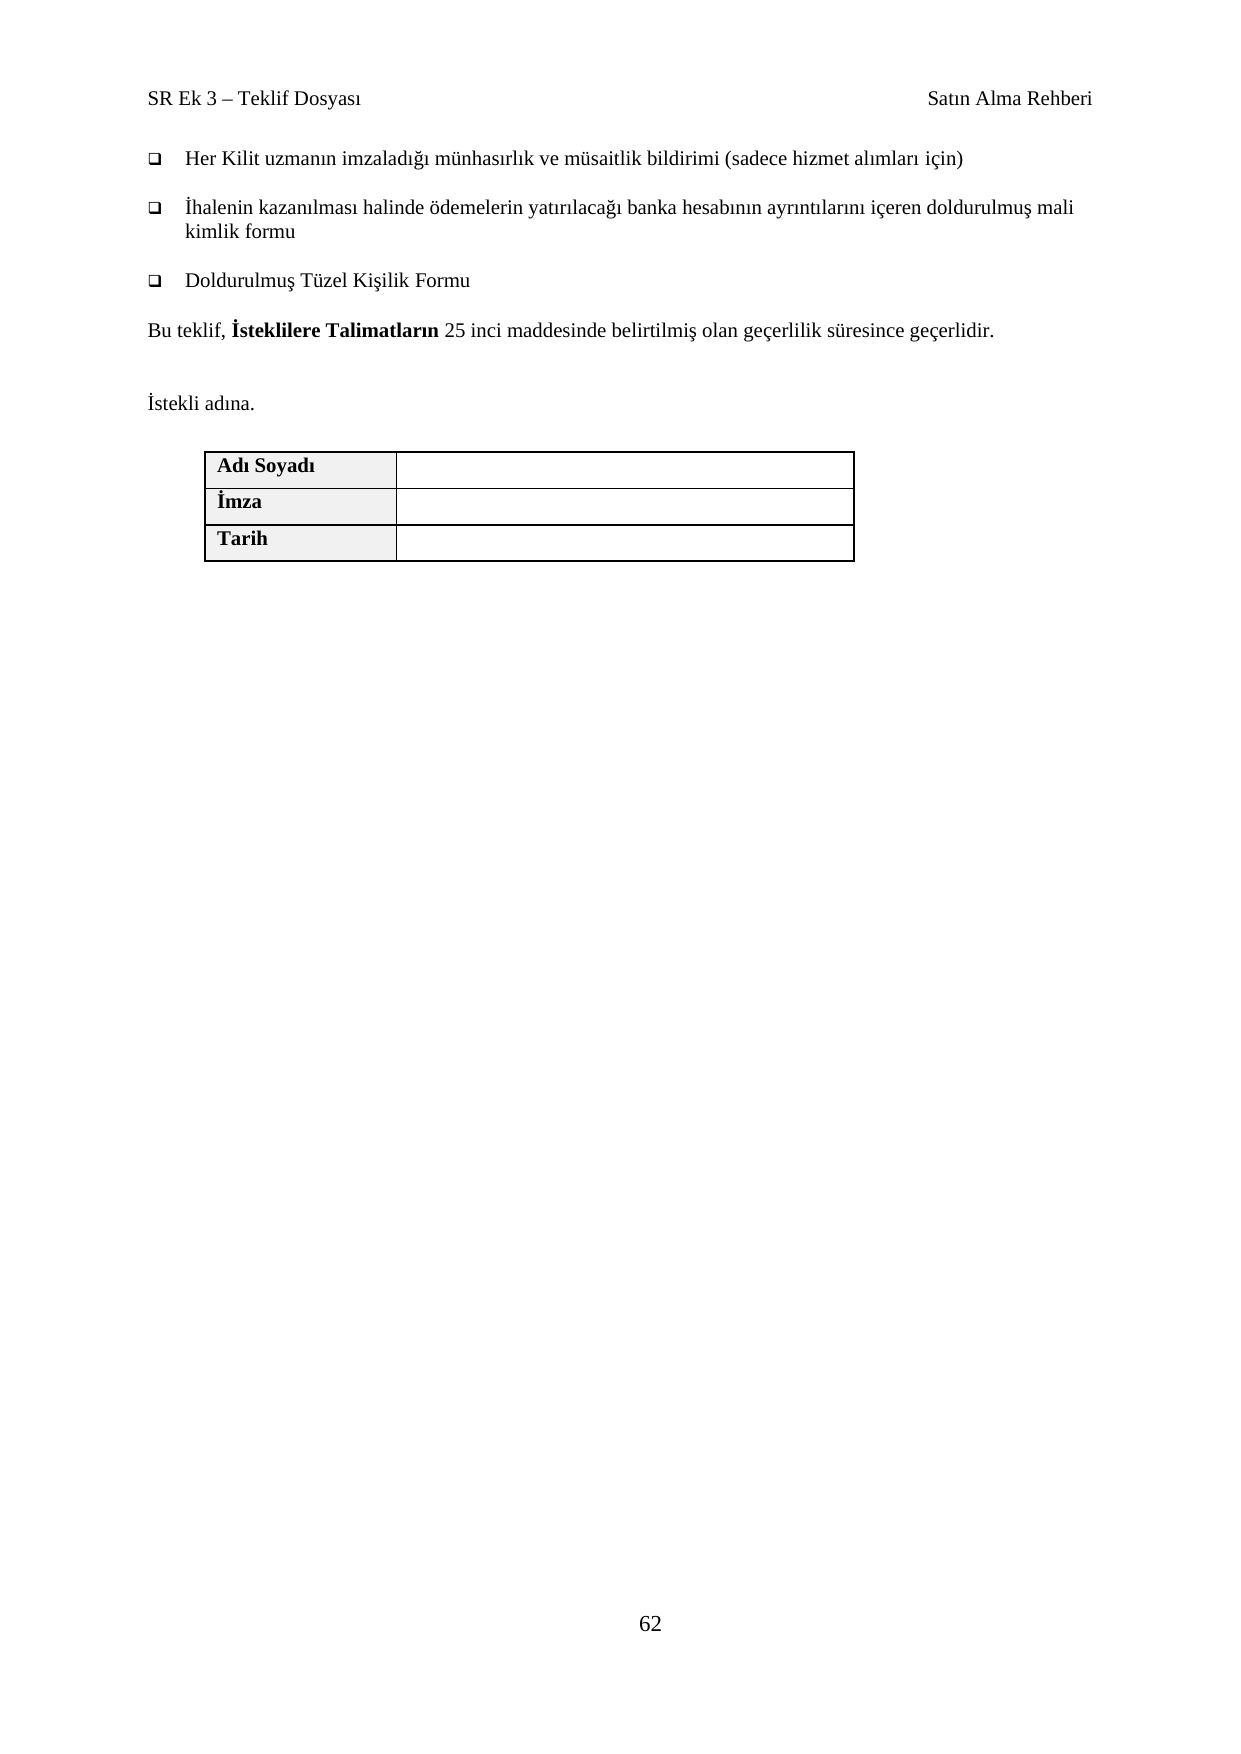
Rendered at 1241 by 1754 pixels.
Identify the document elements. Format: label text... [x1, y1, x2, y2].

text İstekli adına. [147, 391, 1223, 414]
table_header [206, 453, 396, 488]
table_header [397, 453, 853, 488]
text Bu teklif, İsteklilere Talimatların 25 inci maddesinde belirtilmiş olan geçerlilik süresince geçerlidir. [147, 317, 1223, 342]
list İhalenin kazanılması halinde ödemelerin yatırılacağı banka hesabının ayrıntılarını içeren doldurulmuş mali kimlik formu [147, 195, 1092, 243]
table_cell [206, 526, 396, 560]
list Doldurulmuş Tüzel Kişilik Formu [147, 268, 1223, 292]
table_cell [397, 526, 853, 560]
list Her Kilit uzmanın imzaladığı münhasırlık ve müsaitlik bildirimi (sadece hizmet alımları için) [147, 146, 1223, 170]
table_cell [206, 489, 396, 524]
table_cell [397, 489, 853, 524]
